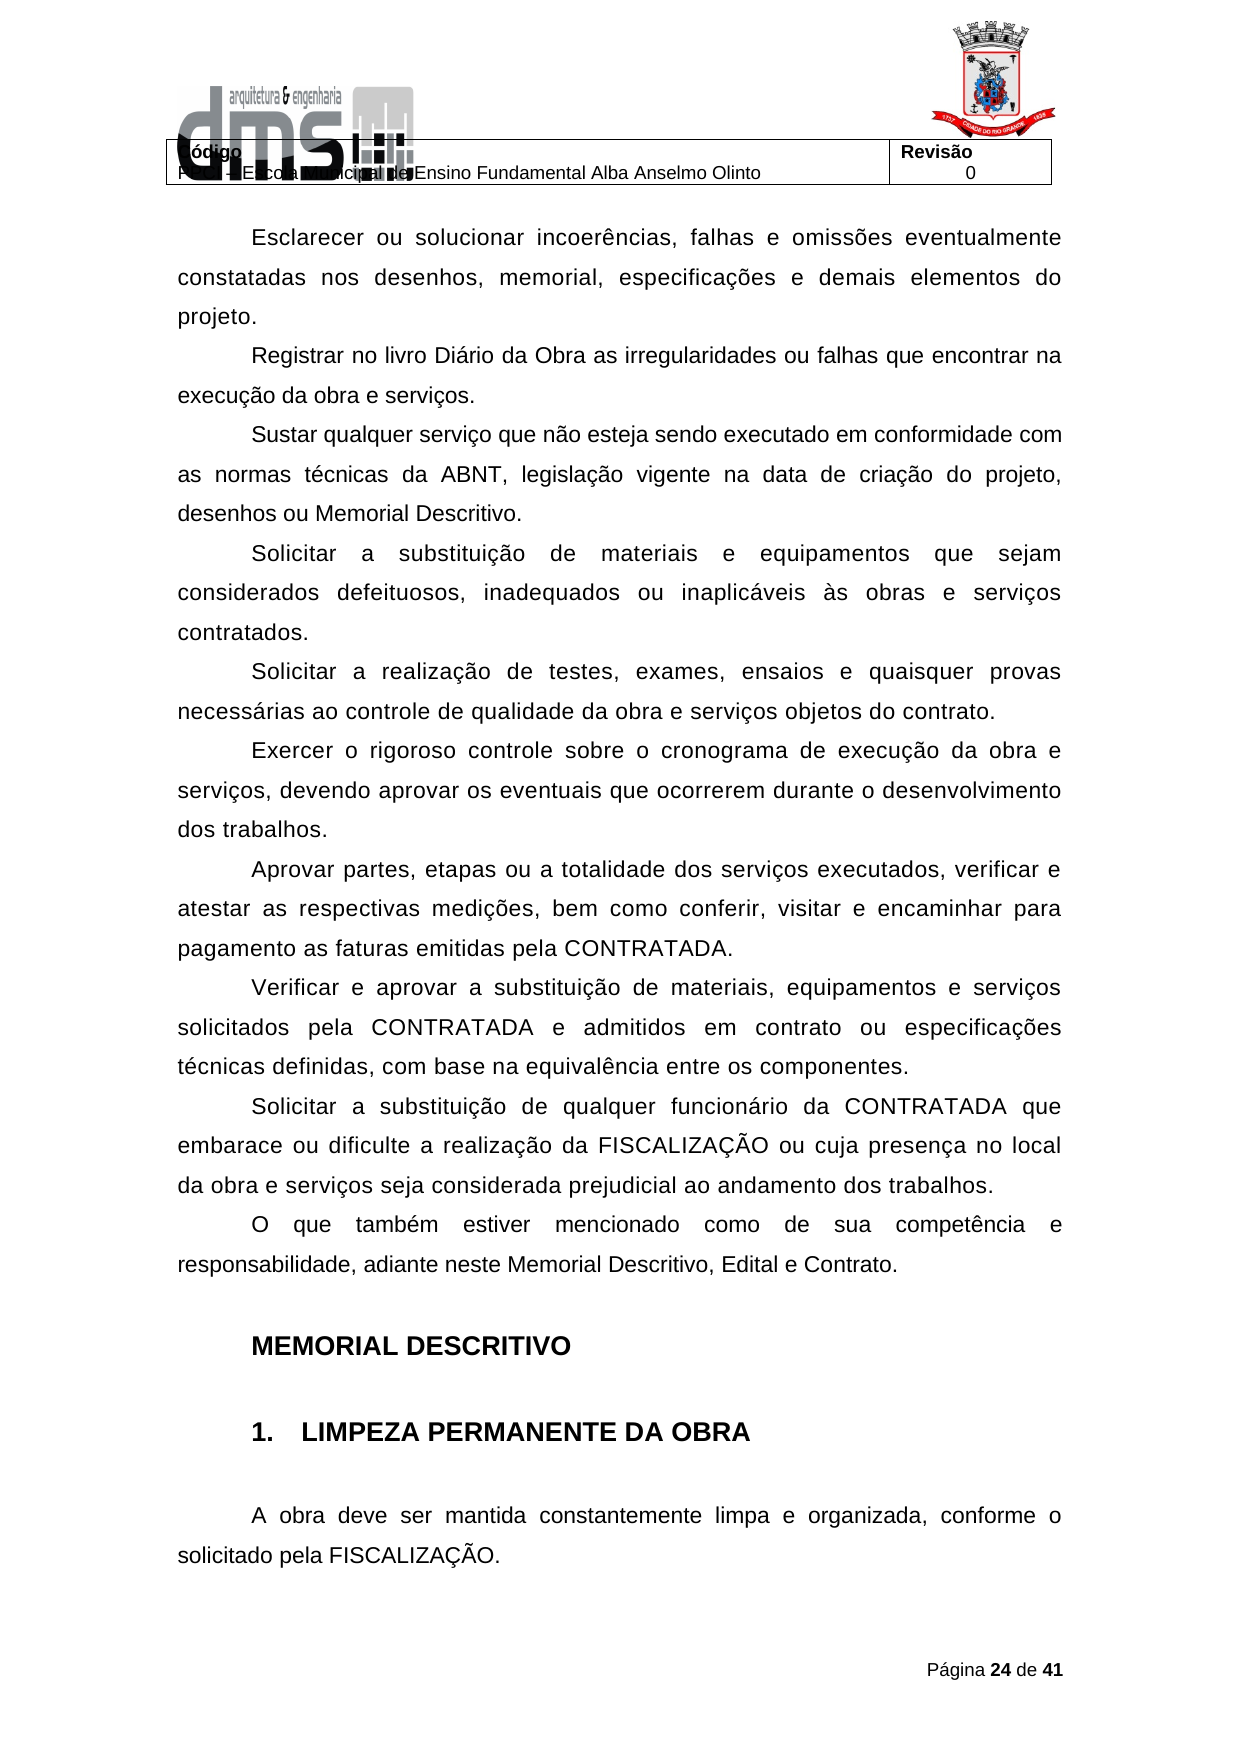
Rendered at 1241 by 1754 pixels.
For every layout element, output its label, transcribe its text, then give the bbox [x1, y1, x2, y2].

text A obra deve ser mantida constantemente limpa e organizada, conforme o solicitado pela FISCALIZAÇÃO. [177, 1502, 1063, 1568]
picture [931, 21, 1056, 138]
text Verificar e aprovar a substituição de materiais, equipamentos e serviços solicitados pela CONTRATADA e admitidos em contrato ou especificações técnicas definidas, com base na equivalência entre os componentes. [177, 974, 1063, 1079]
text Solicitar a substituição de materiais e equipamentos que sejam considerados defeituosos, inadequados ou inaplicáveis às obras e serviços contratados. [177, 540, 1063, 645]
text Exercer o rigoroso controle sobre o cronograma de execução da obra e serviços, devendo aprovar os eventuais que ocorrerem durante o desenvolvimento dos trabalhos. [177, 737, 1063, 843]
subtitle MEMORIAL DESCRITIVO [251, 1329, 1063, 1361]
text O que também estiver mencionado como de sua competência e responsabilidade, adiante neste Memorial Descritivo, Edital e Contrato. [177, 1211, 1063, 1277]
text Esclarecer ou solucionar incoerências, falhas e omissões eventualmente constatadas nos desenhos, memorial, especificações e demais elementos do projeto. [177, 224, 1063, 329]
text Solicitar a substituição de qualquer funcionário da CONTRATADA que embarace ou dificulte a realização da FISCALIZAÇÃO ou cuja presença no local da obra e serviços seja considerada prejudicial ao andamento dos trabalhos. [177, 1093, 1063, 1198]
text Registrar no livro Diário da Obra as irregularidades ou falhas que encontrar na execução da obra e serviços. [177, 342, 1063, 408]
subtitle LIMPEZA PERMANENTE DA OBRA [177, 1416, 1063, 1447]
text Solicitar a realização de testes, exames, ensaios e quaisquer provas necessárias ao controle de qualidade da obra e serviços objetos do contrato. [177, 658, 1063, 724]
picture [177, 140, 414, 181]
text Aprovar partes, etapas ou a totalidade dos serviços executados, verificar e atestar as respectivas medições, bem como conferir, visitar e encaminhar para pagamento as faturas emitidas pela CONTRATADA. [177, 856, 1063, 961]
picture [177, 86, 414, 139]
text Sustar qualquer serviço que não esteja sendo executado em conformidade com as normas técnicas da ABNT, legislação vigente na data de criação do projeto, desenhos ou Memorial Descritivo. [177, 421, 1063, 527]
